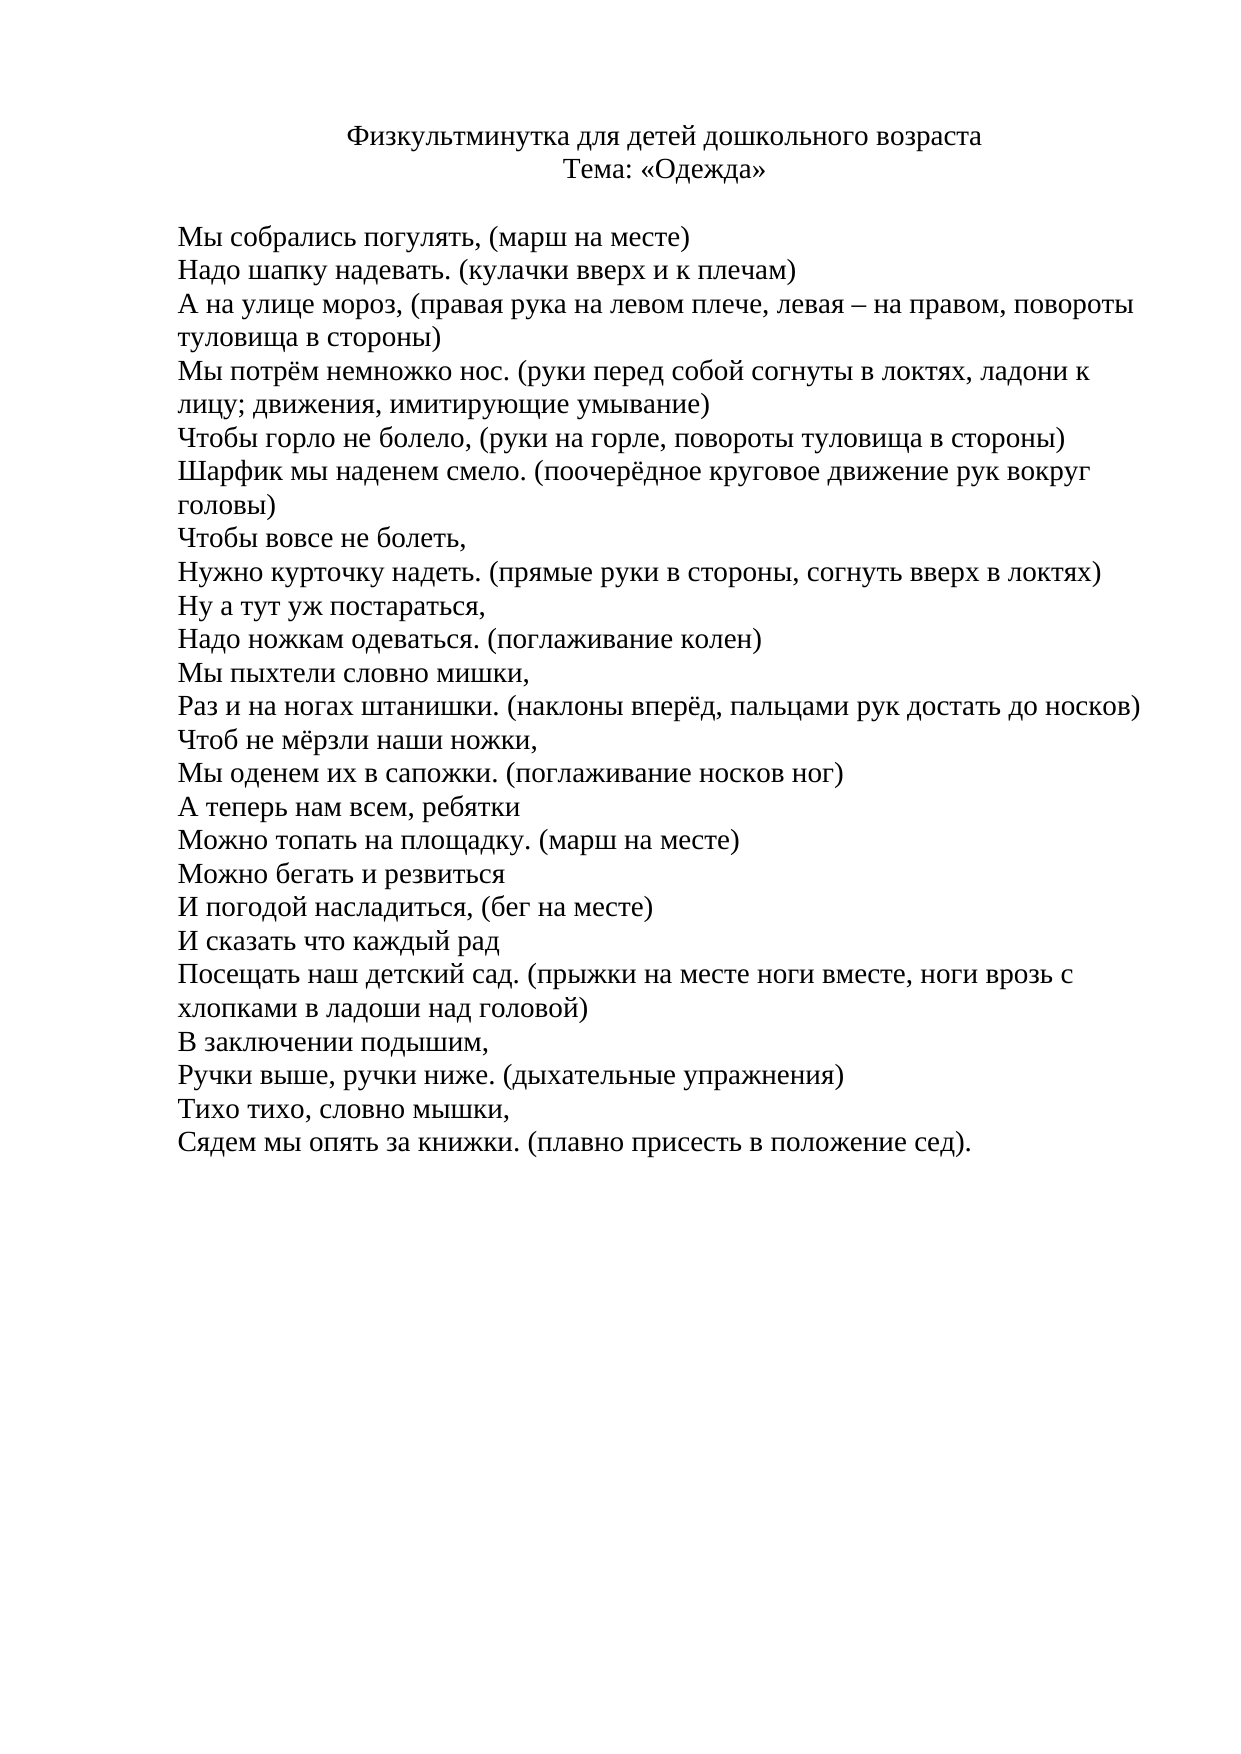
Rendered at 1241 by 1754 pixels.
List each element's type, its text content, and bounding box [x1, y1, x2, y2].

text Надо шапку надевать. (кулачки вверх и к плечам) [177, 252, 1152, 286]
text Мы потрём немножко нос. (руки перед собой согнуты в локтях, ладони к лицу; движения, имитирующие умывание) [177, 353, 1152, 420]
text Раз и на ногах штанишки. (наклоны вперёд, пальцами рук достать до носков) [177, 688, 1152, 722]
text Ручки выше, ручки ниже. (дыхательные упражнения) [177, 1057, 1152, 1091]
text Мы пыхтели словно мишки, [177, 655, 1152, 688]
text Можно бегать и резвиться [177, 856, 1152, 889]
text А теперь нам всем, ребятки [177, 789, 1152, 822]
text Шарфик мы наденем смело. (поочерёдное круговое движение рук вокруг головы) [177, 453, 1152, 521]
text Сядем мы опять за книжки. (плавно присесть в положение сед). [177, 1124, 1152, 1158]
text Чтобы вовсе не болеть, [177, 521, 1152, 554]
text Тихо тихо, словно мышки, [177, 1091, 1152, 1124]
text Можно топать на площадку. (марш на месте) [177, 822, 1152, 856]
text Нужно курточку надеть. (прямые руки в стороны, согнуть вверх в локтях) [177, 554, 1152, 588]
text Тема: «Одежда» [177, 152, 1152, 185]
text Чтоб не мёрзли наши ножки, [177, 722, 1152, 755]
text Физкультминутка для детей дошкольного возраста [177, 118, 1152, 152]
text Посещать наш детский сад. (прыжки на месте ноги вместе, ноги врозь с хлопками в ладоши над головой) [177, 957, 1152, 1024]
text И погодой насладиться, (бег на месте) [177, 889, 1152, 923]
text Чтобы горло не болело, (руки на горле, повороты туловища в стороны) [177, 420, 1152, 453]
text В заключении подышим, [177, 1024, 1152, 1057]
text Надо ножкам одеваться. (поглаживание колен) [177, 621, 1152, 655]
text Ну а тут уж постараться, [177, 588, 1152, 621]
text И сказать что каждый рад [177, 923, 1152, 957]
text Мы оденем их в сапожки. (поглаживание носков ног) [177, 755, 1152, 789]
text Мы собрались погулять, (марш на месте) [177, 219, 1152, 252]
text А на улице мороз, (правая рука на левом плече, левая – на правом, повороты туловища в стороны) [177, 286, 1152, 353]
